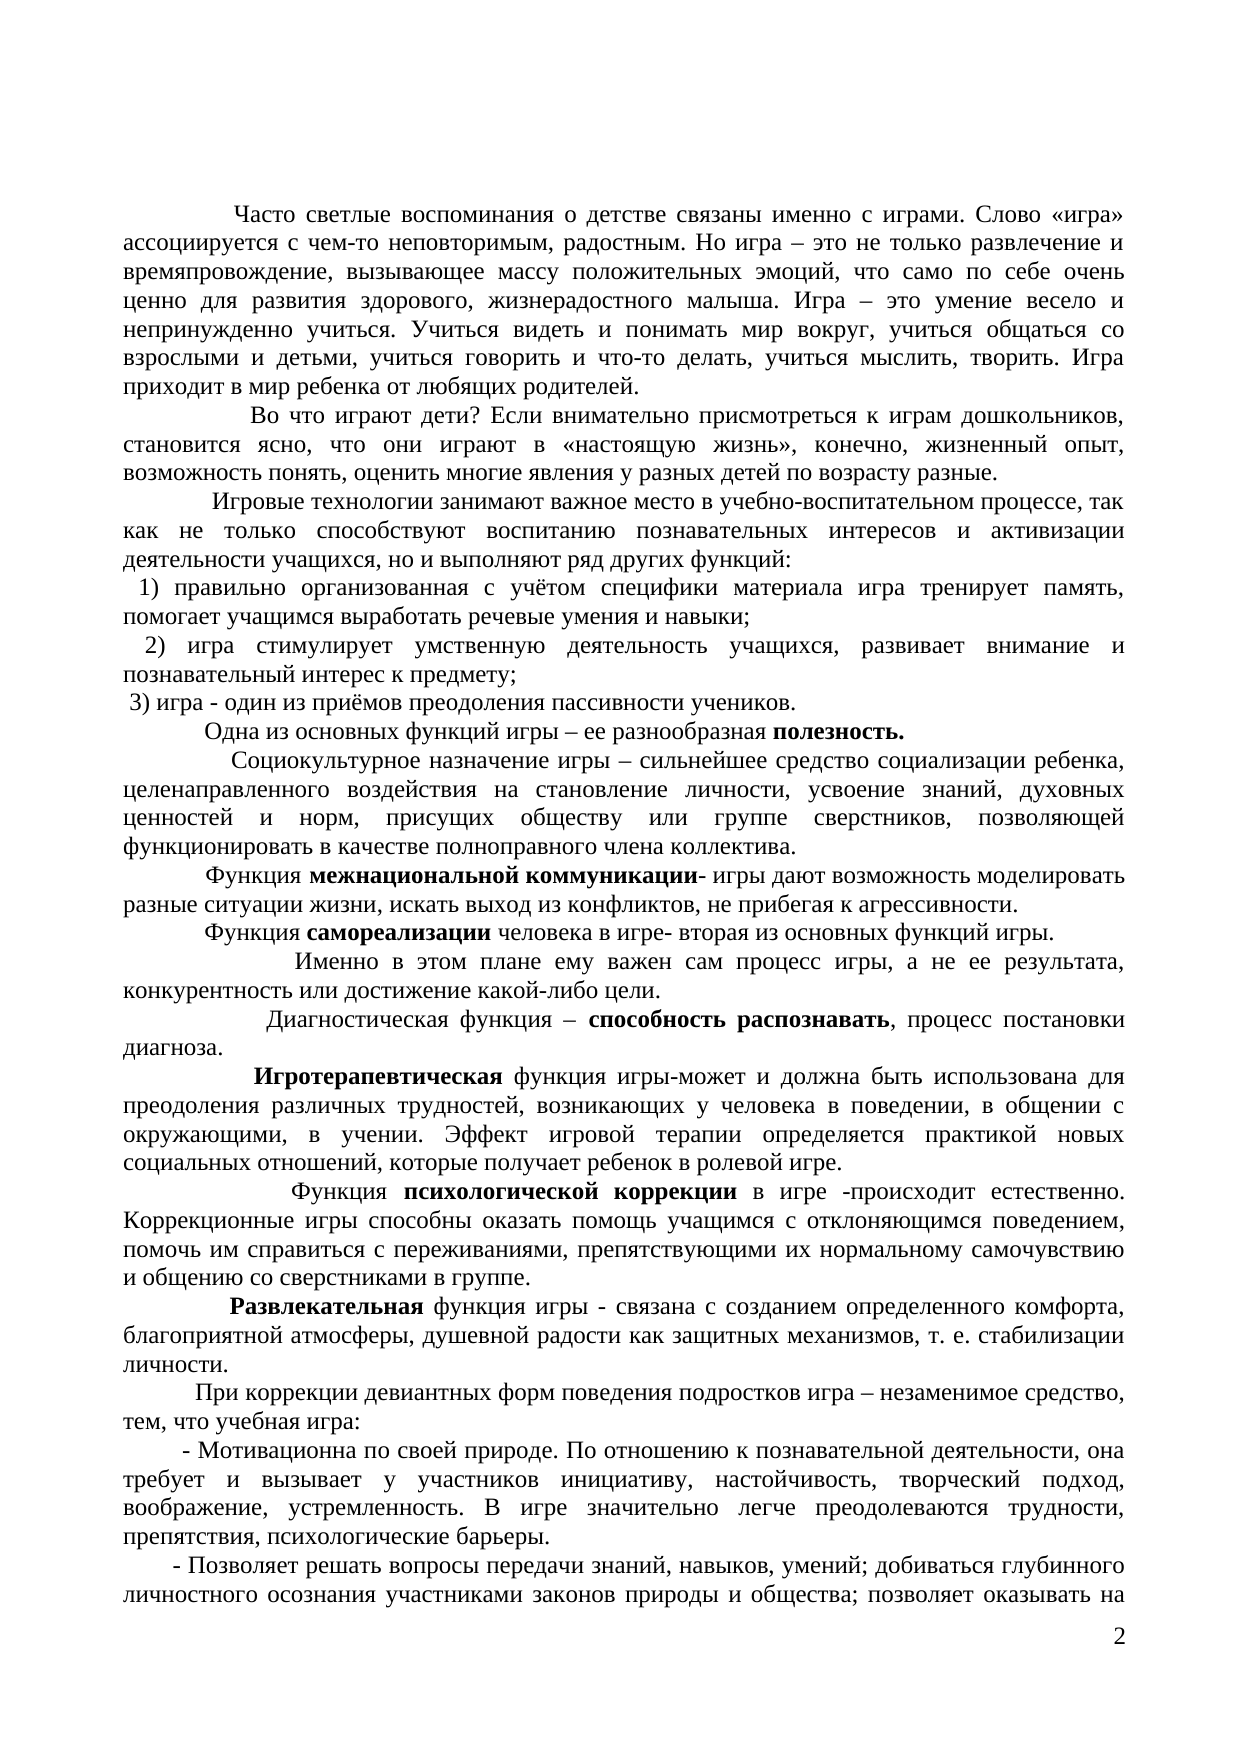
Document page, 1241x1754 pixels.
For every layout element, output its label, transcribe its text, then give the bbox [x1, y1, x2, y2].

text Диагностическая функция – способность распознавать, процесс постановки диагноза. [123, 1004, 1126, 1061]
text Именно в этом плане ему важен сам процесс игры, а не ее результата, конкурентность или достижение какой-либо цели. [123, 946, 1126, 1004]
text Игротерапевтическая функция игры-может и должна быть использована для преодоления различных трудностей, возникающих у человека в поведении, в общении с окружающими, в учении. Эффект игровой терапии определяется практикой новых социальных отношений, которые получает ребенок в ролевой игре. [123, 1061, 1126, 1176]
text Во что играют дети? Если внимательно присмотреться к играм дошкольников, становится ясно, что они играют в «настоящую жизнь», конечно, жизненный опыт, возможность понять, оценить многие явления у разных детей по возрасту разные. [123, 400, 1126, 486]
text - Мотивационна по своей природе. По отношению к познавательной деятельности, она требует и вызывает у участников инициативу, настойчивость, творческий подход, воображение, устремленность. В игре значительно легче преодолеваются трудности, препятствия, психологические барьеры. [123, 1435, 1126, 1550]
text При коррекции девиантных форм поведения подростков игра – незаменимое средство, тем, что учебная игра: [123, 1377, 1126, 1435]
text Функция межнациональной коммуникации- игры дают возможность моделировать разные ситуации жизни, искать выход из конфликтов, не прибегая к агрессивности. [123, 860, 1126, 917]
text Игровые технологии занимают важное место в учебно-воспитательном процессе, так как не только способствуют воспитанию познавательных интересов и активизации деятельности учащихся, но и выполняют ряд других функций: [123, 486, 1126, 572]
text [123, 1550, 1126, 1607]
text Одна из основных функций игры – ее разнообразная полезность. [123, 716, 1126, 745]
text Развлекательная функция игры - связана с созданием определенного комфорта, благоприятной атмосферы, душевной радости как защитных механизмов, т. е. стабилизации личности. [123, 1291, 1126, 1377]
text 2) игра стимулирует умственную деятельность учащихся, развивает внимание и познавательный интерес к предмету; [123, 630, 1126, 687]
text Часто светлые воспоминания о детстве связаны именно с играми. Слово «игра» ассоциируется с чем-то неповторимым, радостным. Но игра – это не только развлечение и времяпровождение, вызывающее массу положительных эмоций, что само по себе очень ценно для развития здорового, жизнерадостного малыша. Игра – это умение весело и непринужденно учиться. Учиться видеть и понимать мир вокруг, учиться общаться со взрослыми и детьми, учиться говорить и что-то делать, учиться мыслить, творить. Игра приходит в мир ребенка от любящих родителей. [123, 199, 1126, 400]
text 1) правильно организованная с учётом специфики материала игра тренирует память, помогает учащимся выработать речевые умения и навыки; [123, 572, 1126, 630]
text Функция самореализации человека в игре- вторая из основных функций игры. [123, 917, 1126, 946]
text Функция психологической коррекции в игре -происходит естественно. Коррекционные игры способны оказать помощь учащимся с отклоняющимся поведением, помочь им справиться с переживаниями, препятствующими их нормальному самочувствию и общению со сверстниками в группе. [123, 1176, 1126, 1291]
text Социокультурное назначение игры – сильнейшее средство социализации ребенка, целенаправленного воздействия на становление личности, усвоение знаний, духовных ценностей и норм, присущих обществу или группе сверстников, позволяющей функционировать в качестве полноправного члена коллектива. [123, 745, 1126, 860]
text 3) игра - один из приёмов преодоления пассивности учеников. [123, 687, 1126, 716]
